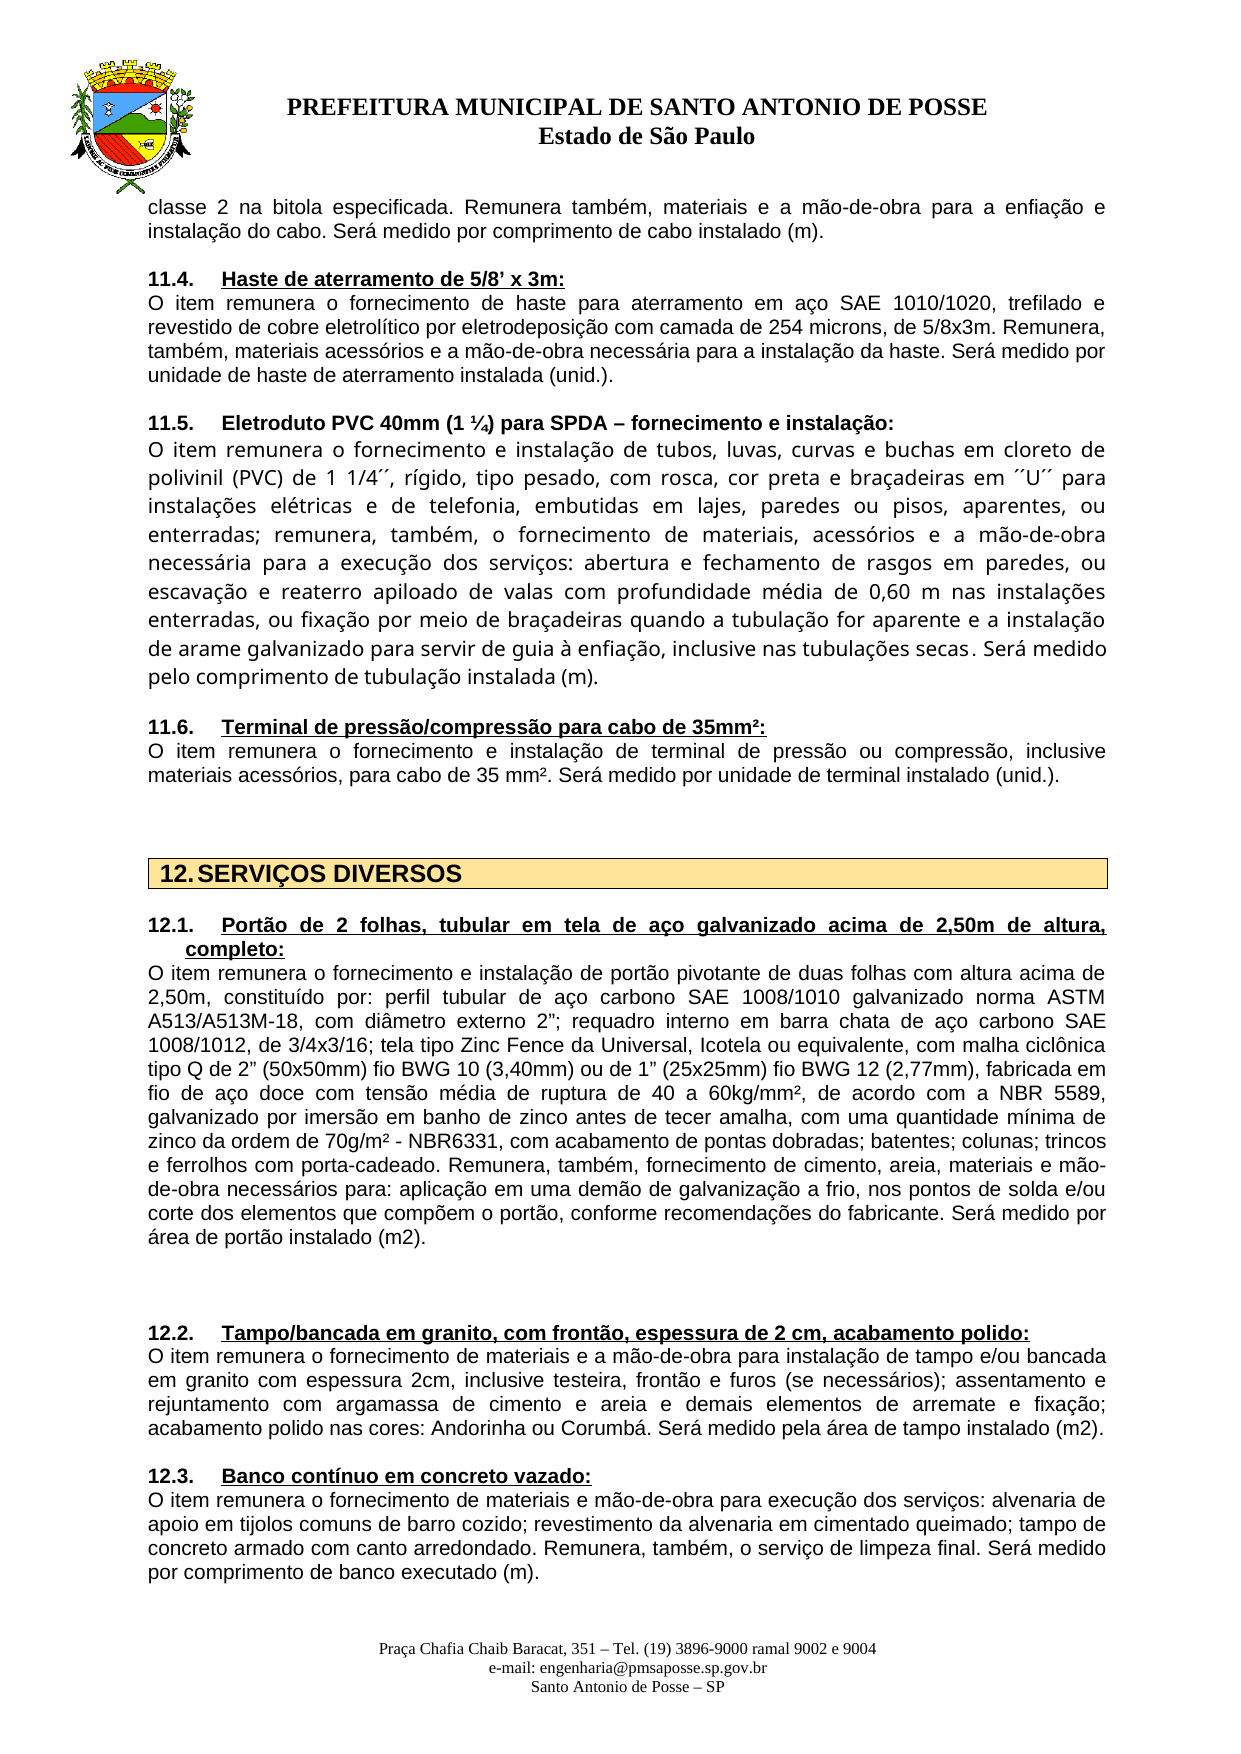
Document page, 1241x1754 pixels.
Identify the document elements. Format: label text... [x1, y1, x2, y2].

text O item remunera o fornecimento de haste para aterramento em aço SAE 1010/1020, trefilado e revestido de cobre eletrolítico por eletrodeposição com camada de 254 microns, de 5/8x3m. Remunera, também, materiais acessórios e a mão-de-obra necessária para a instalação da haste. Será medido por unidade de haste de aterramento instalada (unid.). [148, 291, 1107, 387]
text O item remunera o fornecimento e instalação de terminal de pressão ou compressão, inclusive materiais acessórios, para cabo de 35 mm². Será medido por unidade de terminal instalado (unid.). [148, 738, 1107, 786]
picture [44, 59, 220, 196]
text O item remunera o fornecimento e instalação de portão pivotante de duas folhas com altura acima de 2,50m, constituído por: perfil tubular de aço carbono SAE 1008/1010 galvanizado norma ASTM A513/A513M-18, com diâmetro externo 2”; requadro interno em barra chata de aço carbono SAE 1008/1012, de 3/4x3/16; tela tipo Zinc Fence da Universal, Icotela ou equivalente, com malha ciclônica tipo Q de 2” (50x50mm) fio BWG 10 (3,40mm) ou de 1” (25x25mm) fio BWG 12 (2,77mm), fabricada em fio de aço doce com tensão média de ruptura de 40 a 60kg/mm², de acordo com a NBR 5589, galvanizado por imersão em banho de zinco antes de tecer amalha, com uma quantidade mínima de zinco da ordem de 70g/m² - NBR6331, com acabamento de pontas dobradas; batentes; colunas; trincos e ferrolhos com porta-cadeado. Remunera, também, fornecimento de cimento, areia, materiais e mão-de-obra necessários para: aplicação em uma demão de galvanização a frio, nos pontos de solda e/ou corte dos elementos que compõem o portão, conforme recomendações do fabricante. Será medido por área de portão instalado (m2). [148, 961, 1107, 1248]
list Banco contínuo em concreto vazado: [148, 1464, 1107, 1488]
list Eletroduto PVC 40mm (1 ¼) para SPDA – fornecimento e instalação: [148, 411, 1107, 435]
text O item remunera o fornecimento e instalação de tubos, luvas, curvas e buchas em cloreto de polivinil (PVC) de 1 1/4´´, rígido, tipo pesado, com rosca, cor preta e braçadeiras em ´´U´´ para instalações elétricas e de telefonia, embutidas em lajes, paredes ou pisos, aparentes, ou enterradas; remunera, também, o fornecimento de materiais, acessórios e a mão-de-obra necessária para a execução dos serviços: abertura e fechamento de rasgos em paredes, ou escavação e reaterro apiloado de valas com profundidade média de 0,60 m nas instalações enterradas, ou fixação por meio de braçadeiras quando a tubulação for aparente e a instalação de arame galvanizado para servir de guia à enfiação, inclusive nas tubulações secas. Será medido pelo comprimento de tubulação instalada (m). [148, 435, 1107, 691]
list Tampo/bancada em granito, com frontão, espessura de 2 cm, acabamento polido: [148, 1320, 1107, 1344]
text O item remunera o fornecimento de materiais e mão-de-obra para execução dos serviços: alvenaria de apoio em tijolos comuns de barro cozido; revestimento da alvenaria em cimentado queimado; tampo de concreto armado com canto arredondado. Remunera, também, o serviço de limpeza final. Será medido por comprimento de banco executado (m). [148, 1488, 1107, 1584]
list Terminal de pressão/compressão para cabo de 35mm²: [148, 714, 1107, 738]
text O item remunera o fornecimento de materiais e a mão-de-obra para instalação de tampo e/ou bancada em granito com espessura 2cm, inclusive testeira, frontão e furos (se necessários); assentamento e rejuntamento com argamassa de cimento e areia e demais elementos de arremate e fixação; acabamento polido nas cores: Andorinha ou Corumbá. Será medido pela área de tampo instalado (m2). [148, 1344, 1107, 1440]
list Haste de aterramento de 5/8’ x 3m: [148, 267, 1107, 291]
list Portão de 2 folhas, tubular em tela de aço galvanizado acima de 2,50m de altura, completo: [148, 913, 1107, 961]
table_header SERVIÇOS DIVERSOS [149, 859, 1107, 888]
